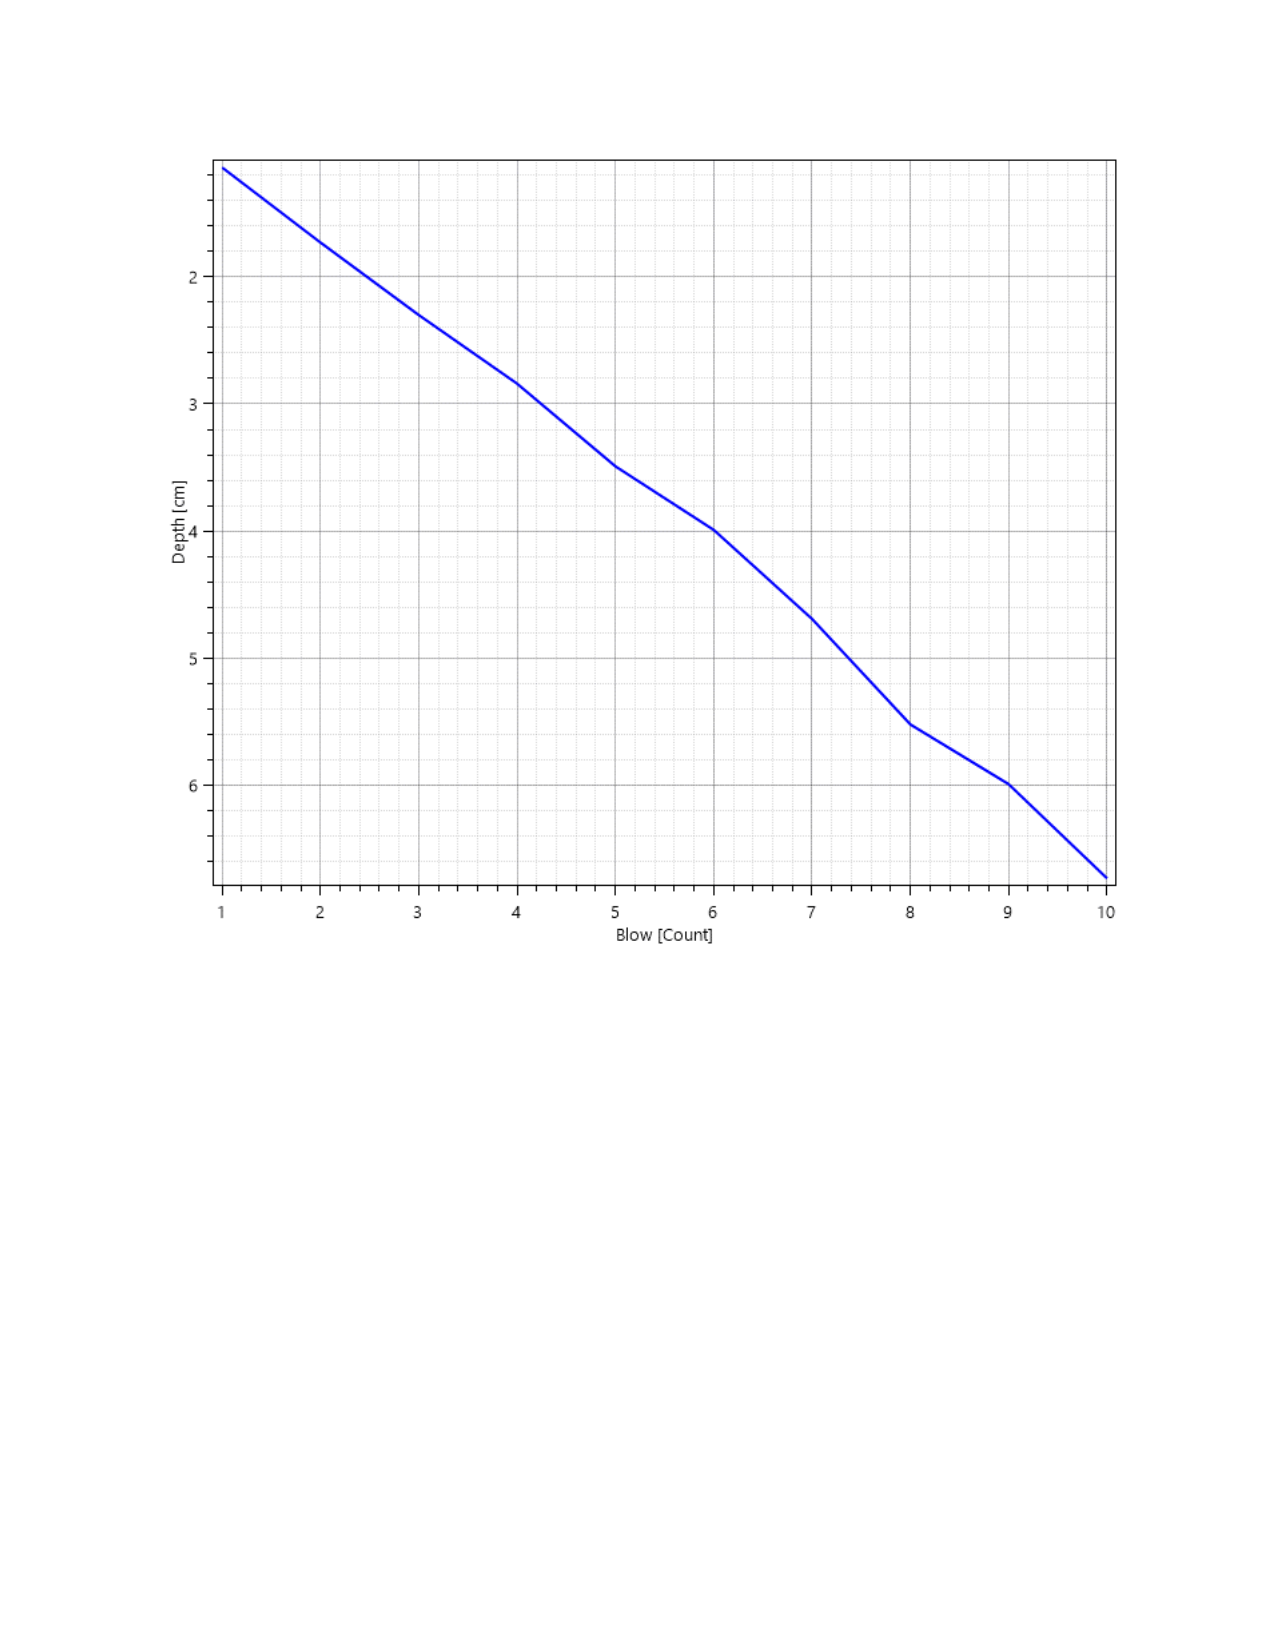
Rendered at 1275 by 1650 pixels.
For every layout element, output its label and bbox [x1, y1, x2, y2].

picture [150, 150, 1125, 961]
